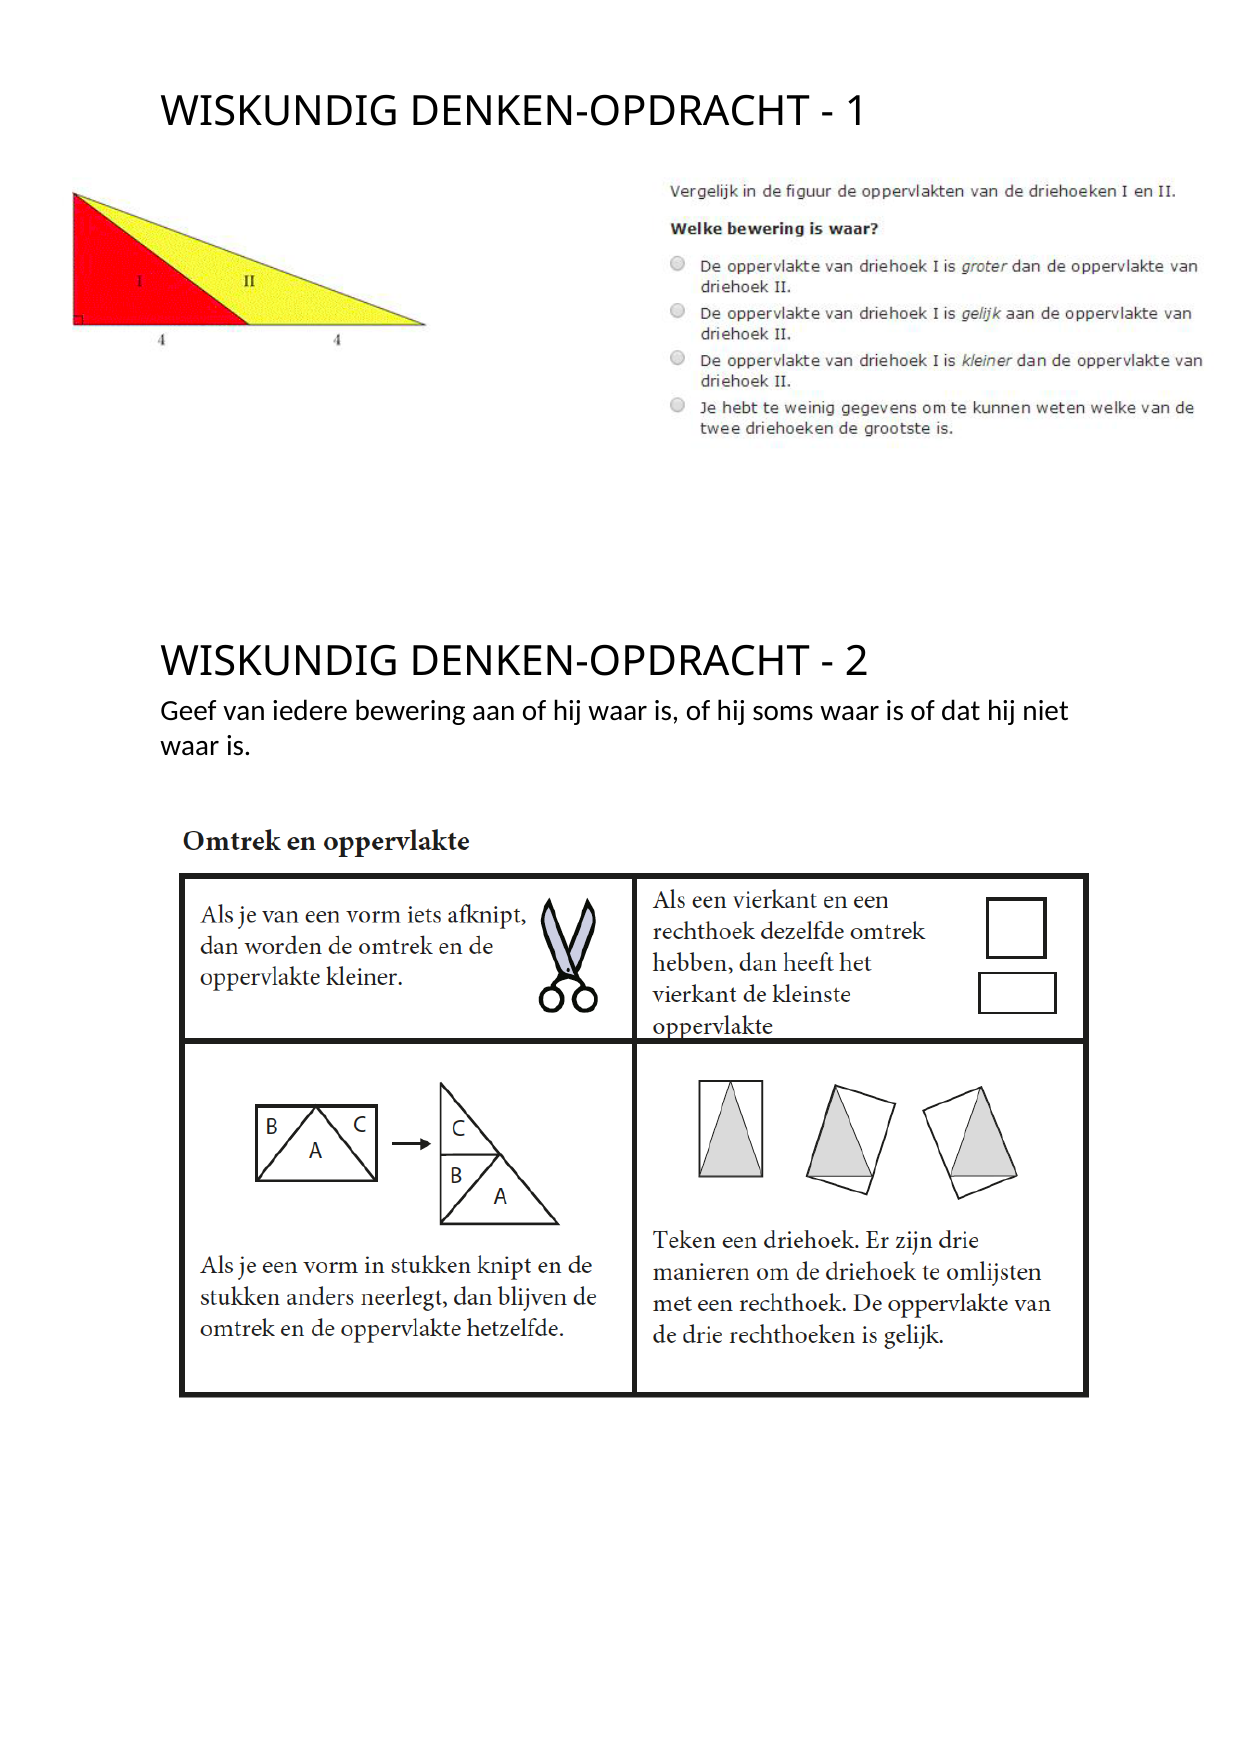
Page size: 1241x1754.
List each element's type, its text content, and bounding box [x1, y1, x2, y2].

subtitle WISKUNDIG DENKEN-OPDRACHT - 1 [160, 80, 1093, 137]
picture [160, 807, 1105, 1410]
picture [46, 175, 1217, 472]
subtitle Geef van iedere bewering aan of hij waar is, of hij soms waar is of dat hij niet waar is. [160, 692, 1093, 763]
subtitle WISKUNDIG DENKEN-OPDRACHT - 2 [160, 631, 1093, 687]
